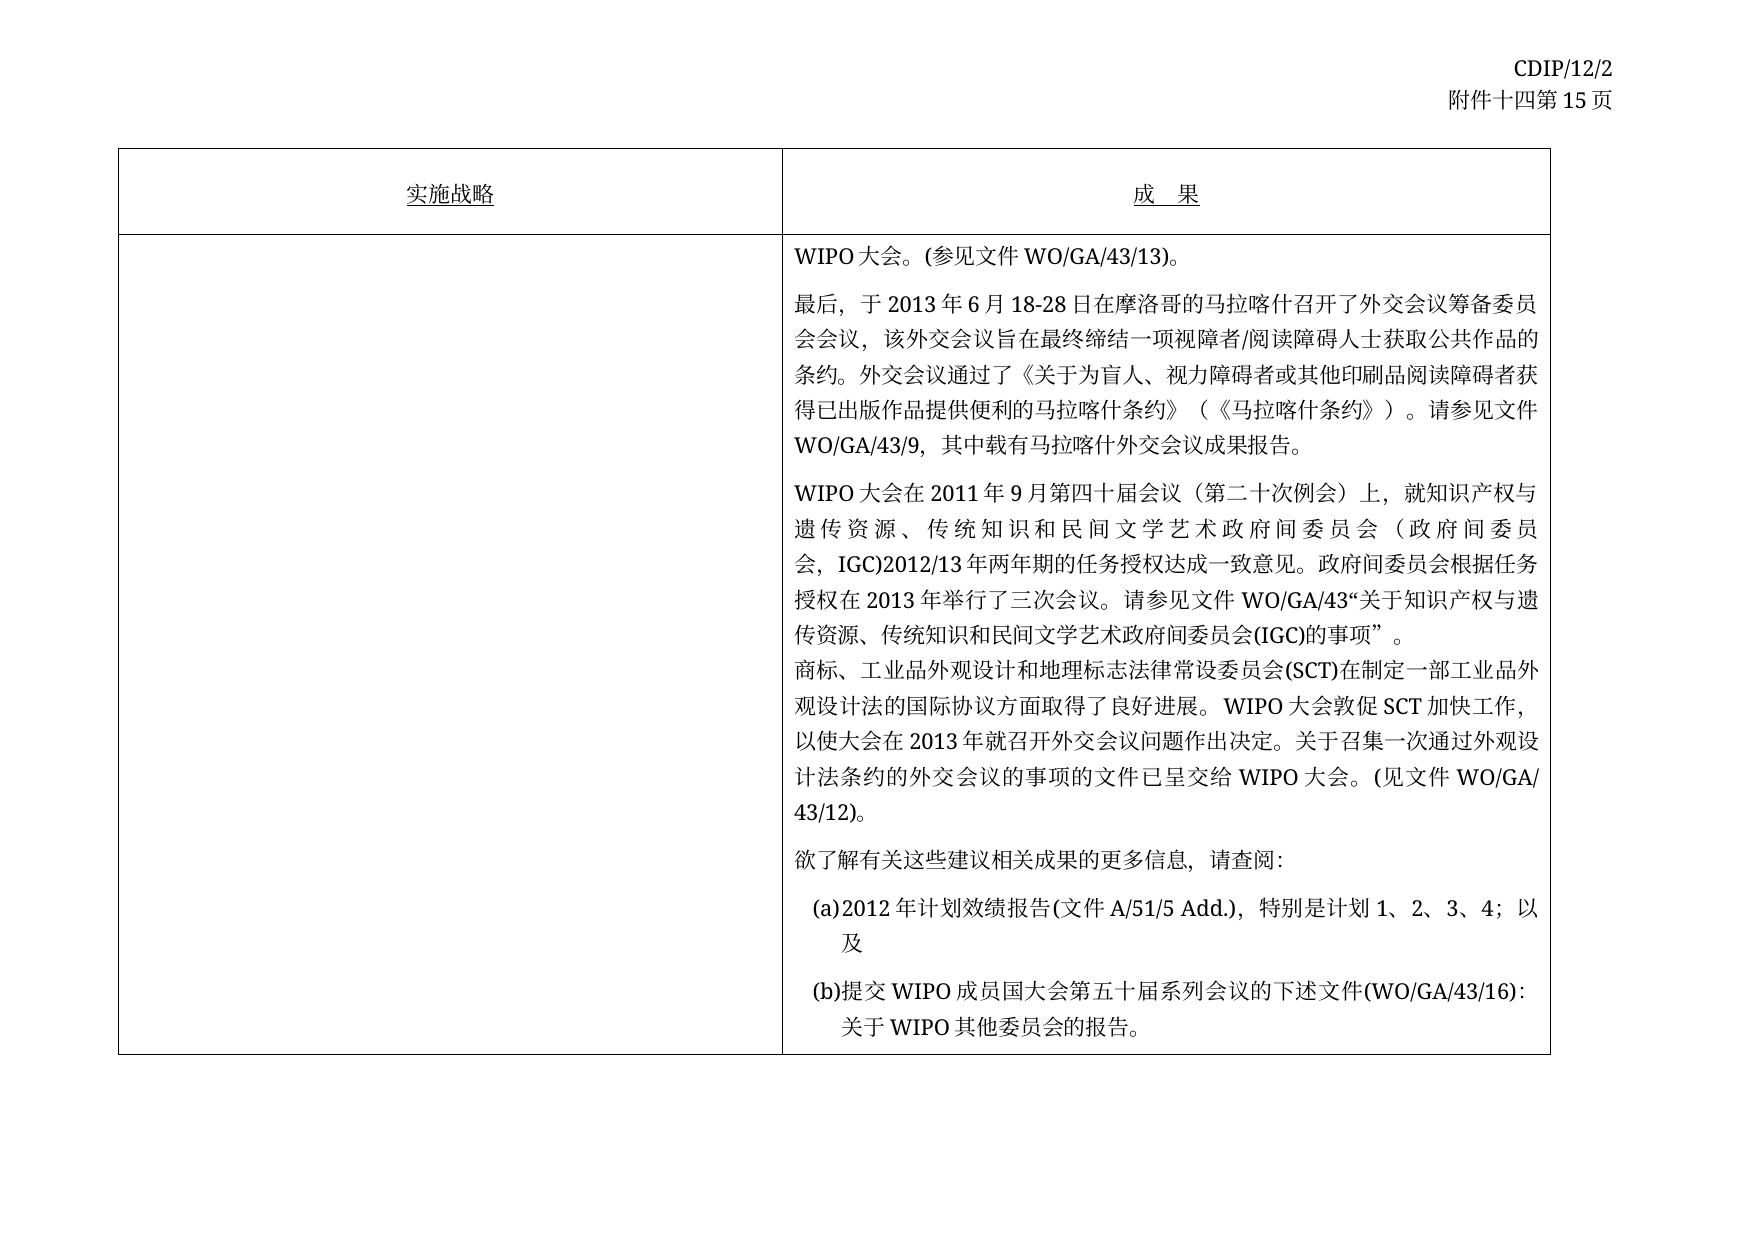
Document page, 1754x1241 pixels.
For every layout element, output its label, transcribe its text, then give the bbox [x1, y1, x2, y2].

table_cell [119, 235, 782, 1054]
table_header 实施战略 [119, 149, 782, 234]
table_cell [783, 235, 1550, 1054]
table_header 成 果 [783, 149, 1550, 234]
